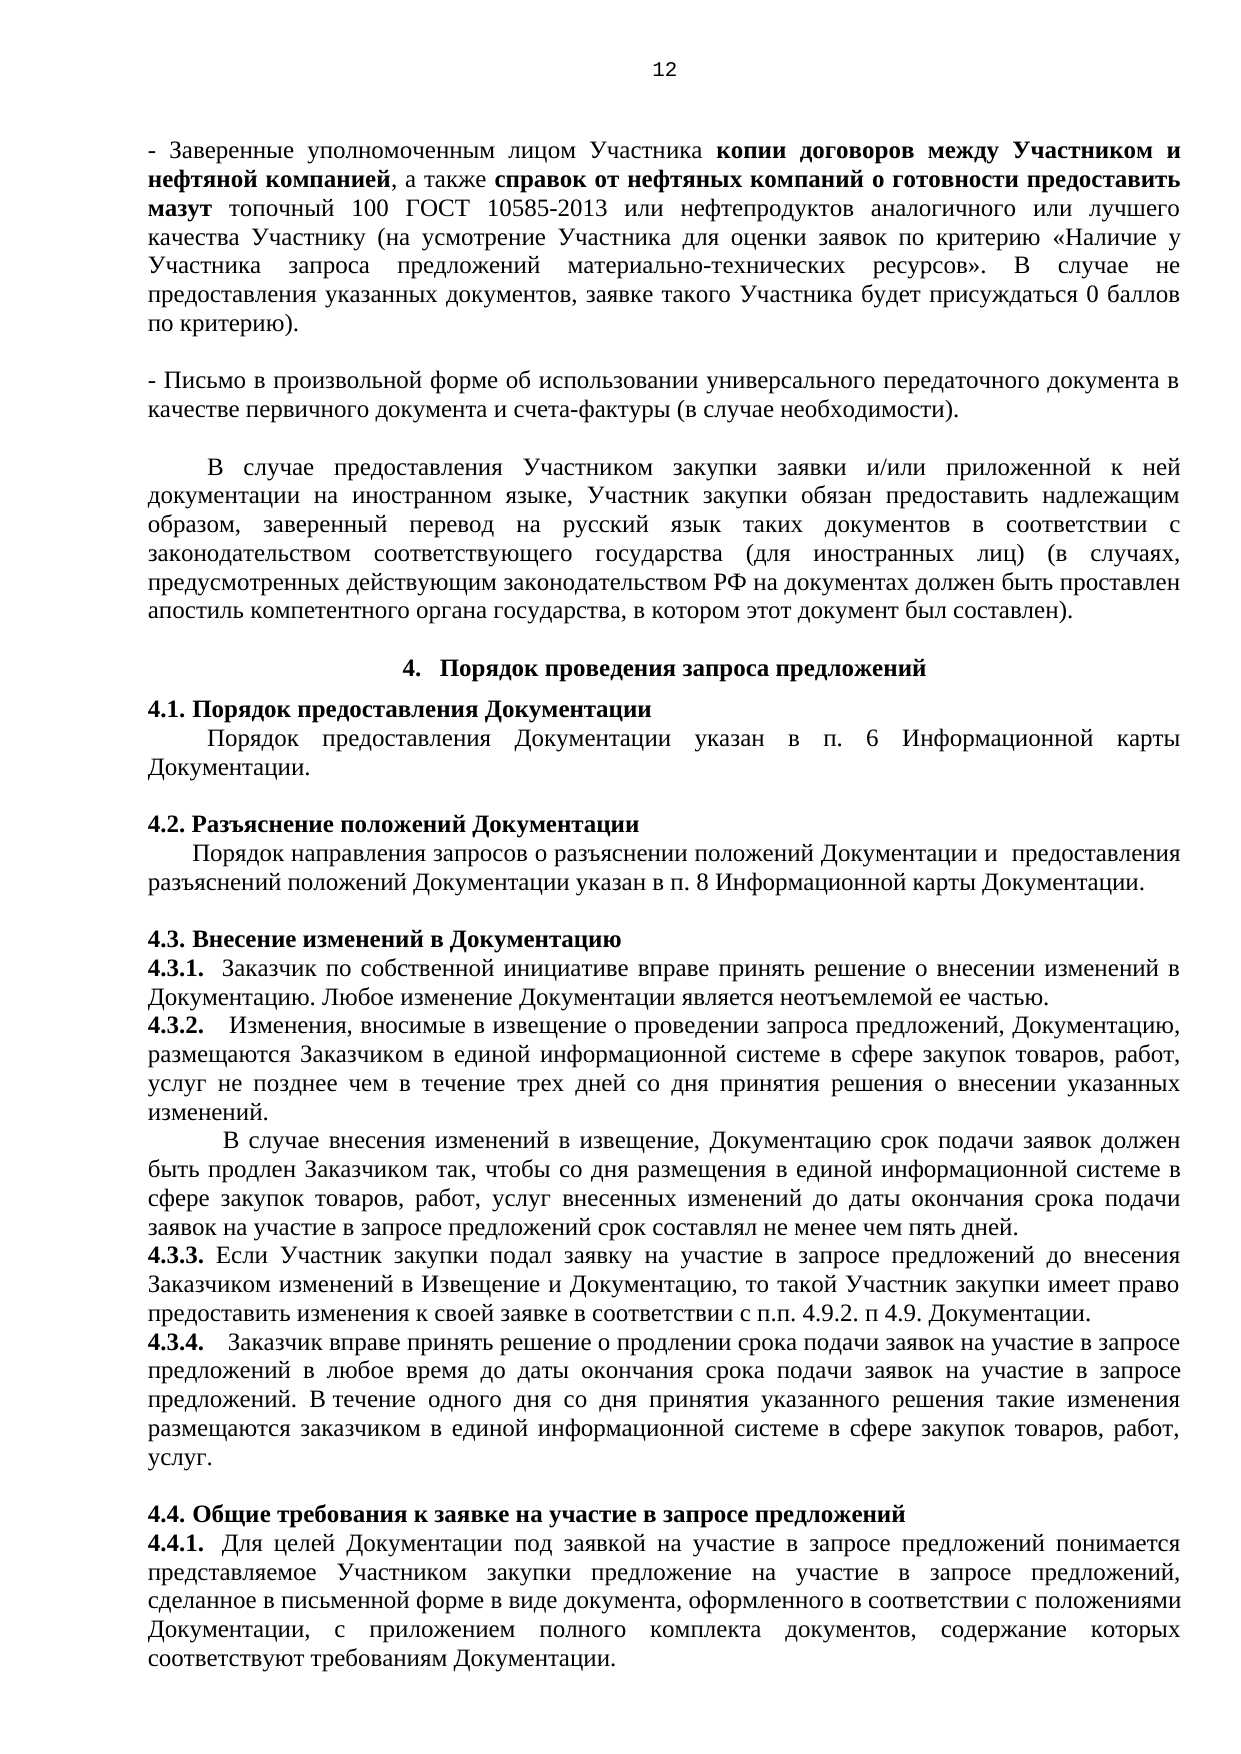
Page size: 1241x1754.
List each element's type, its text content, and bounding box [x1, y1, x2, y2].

list Порядок предоставления Документации [148, 694, 1181, 723]
text В случае внесения изменений в извещение, Документацию срок подачи заявок должен быть продлен Заказчиком так, чтобы со дня размещения в единой информационной системе в сфере закупок товаров, работ, услуг внесенных изменений до даты окончания срока подачи заявок на участие в запросе предложений срок составлял не менее чем пять дней. [148, 1125, 1181, 1240]
text - Заверенные уполномоченным лицом Участника копии договоров между Участником и нефтяной компанией, а также справок от нефтяных компаний о готовности предоставить мазут топочный 100 ГОСТ 10585-2013 или нефтепродуктов аналогичного или лучшего качества Участнику (на усмотрение Участника для оценки заявок по критерию «Наличие у Участника запроса предложений материально-технических ресурсов». В случае не предоставления указанных документов, заявке такого Участника будет присуждаться 0 баллов по критерию). [148, 135, 1181, 337]
list Для целей Документации под заявкой на участие в запросе предложений понимается представляемое Участником закупки предложение на участие в запросе предложений, сделанное в письменной форме в виде документа, оформленного в соответствии с положениями Документации, с приложением полного комплекта документов, содержание которых соответствуют требованиям Документации. [148, 1528, 1181, 1672]
list Внесение изменений в Документацию [148, 924, 1181, 953]
text 4.3.3. Если Участник закупки подал заявку на участие в запросе предложений до внесения Заказчиком изменений в Извещение и Документацию, то такой Участник закупки имеет право предоставить изменения к своей заявке в соответствии с п.п. 4.9.2. п 4.9. Документации. [148, 1240, 1181, 1327]
text - Письмо в произвольной форме об использовании универсального передаточного документа в качестве первичного документа и счета-фактуры (в случае необходимости). [148, 365, 1181, 423]
text 4.2. Разъяснение положений Документации [148, 809, 1181, 838]
list Заказчик вправе принять решение о продлении срока подачи заявок на участие в запросе предложений в любое время до даты окончания срока подачи заявок на участие в запросе предложений. В течение одного дня со дня принятия указанного решения такие изменения размещаются заказчиком в единой информационной системе в сфере закупок товаров, работ, услуг. [148, 1327, 1181, 1470]
list Общие требования к заявке на участие в запросе предложений [148, 1499, 1181, 1528]
list Порядок проведения запроса предложений [148, 653, 1181, 682]
list Изменения, вносимые в извещение о проведении запроса предложений, Документацию, размещаются Заказчиком в единой информационной системе в сфере закупок товаров, работ, услуг не позднее чем в течение трех дней со дня принятия решения о внесении указанных изменений. [148, 1010, 1181, 1125]
text В случае предоставления Участником закупки заявки и/или приложенной к ней документации на иностранном языке, Участник закупки обязан предоставить надлежащим образом, заверенный перевод на русский язык таких документов в соответствии с законодательством соответствующего государства (для иностранных лиц) (в случаях, предусмотренных действующим законодательством РФ на документах должен быть проставлен апостиль компетентного органа государства, в котором этот документ был составлен). [148, 452, 1181, 624]
list Порядок направления запросов о разъяснении положений Документации и предоставления разъяснений положений Документации указан в п. 8 Информационной карты Документации. [148, 838, 1181, 895]
list Заказчик по собственной инициативе вправе принять решение о внесении изменений в Документацию. Любое изменение Документации является неотъемлемой ее частью. [148, 953, 1181, 1010]
text Порядок предоставления Документации указан в п. 6 Информационной карты Документации. [148, 723, 1181, 780]
